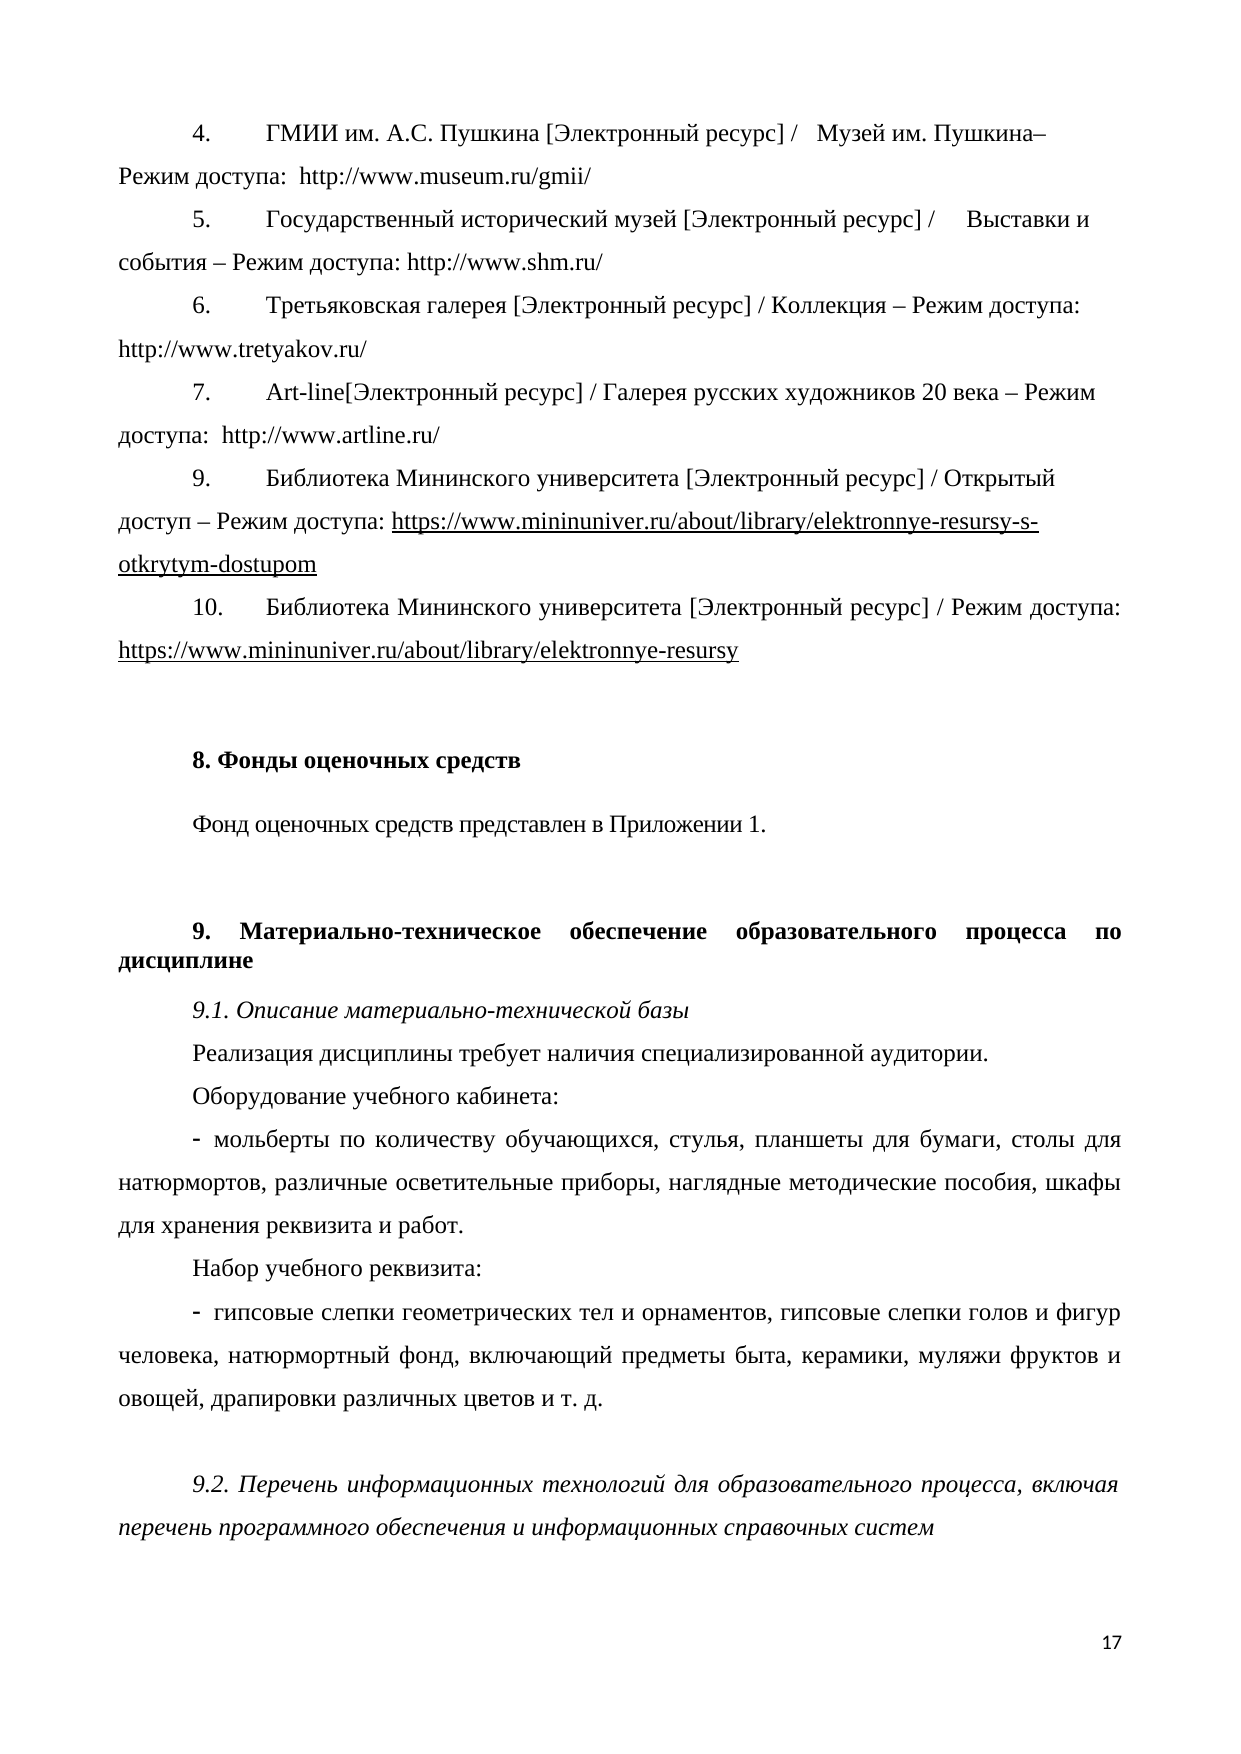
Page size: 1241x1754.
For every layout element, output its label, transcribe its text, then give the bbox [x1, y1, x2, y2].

text 8. Фонды оценочных средств [118, 745, 1122, 773]
text 4. ГМИИ им. А.С. Пушкина [Электронный ресурс] / Музей им. Пушкина– Режим доступа: http://www.museum.ru/gmii/ [118, 118, 1122, 190]
text 9.1. Описание материально-технической базы [118, 995, 1122, 1023]
text 7. Аrt-line[Электронный ресурс] / Галерея русских художников 20 века – Режим доступа: http://www.artline.ru/ [118, 377, 1122, 449]
text Фонд оценочных средств представлен в Приложении 1. [118, 809, 1122, 837]
text 10. Библиотека Мининского университета [Электронный ресурс] / Режим доступа: https://www.mininuniver.ru/about/library/elektronnye-resursy [118, 592, 1122, 664]
text Реализация дисциплины требует наличия специализированной аудитории. [118, 1038, 1122, 1067]
text 6. Третьяковская галерея [Электронный ресурс] / Коллекция – Режим доступа: http://www.tretyakov.ru/ [118, 291, 1122, 362]
text 5. Государственный исторический музей [Электронный ресурс] / Выставки и события – Режим доступа: http://www.shm.ru/ [118, 204, 1122, 276]
text Оборудование учебного кабинета: [118, 1081, 1122, 1110]
text 9. Библиотека Мининского университета [Электронный ресурс] / Открытый доступ – Режим доступа: https://www.mininuniver.ru/about/library/elektronnye-resursy-s-otkrytym-dostupom [118, 463, 1122, 578]
text Набор учебного реквизита: [118, 1253, 1122, 1282]
list гипсовые слепки геометрических тел и орнаментов, гипсовые слепки голов и фигур человека, натюрмортный фонд, включающий предметы быта, керамики, муляжи фруктов и овощей, драпировки различных цветов и т. д. [118, 1297, 1122, 1412]
list мольберты по количеству обучающихся, стулья, планшеты для бумаги, столы для натюрмортов, различные осветительные приборы, наглядные методические пособия, шкафы для хранения реквизита и работ. [118, 1124, 1122, 1239]
text 9.2. Перечень информационных технологий для образовательного процесса, включая перечень программного обеспечения и информационных справочных систем [118, 1469, 1122, 1541]
text 9. Материально-техническое обеспечение образовательного процесса по дисциплине [118, 916, 1122, 974]
